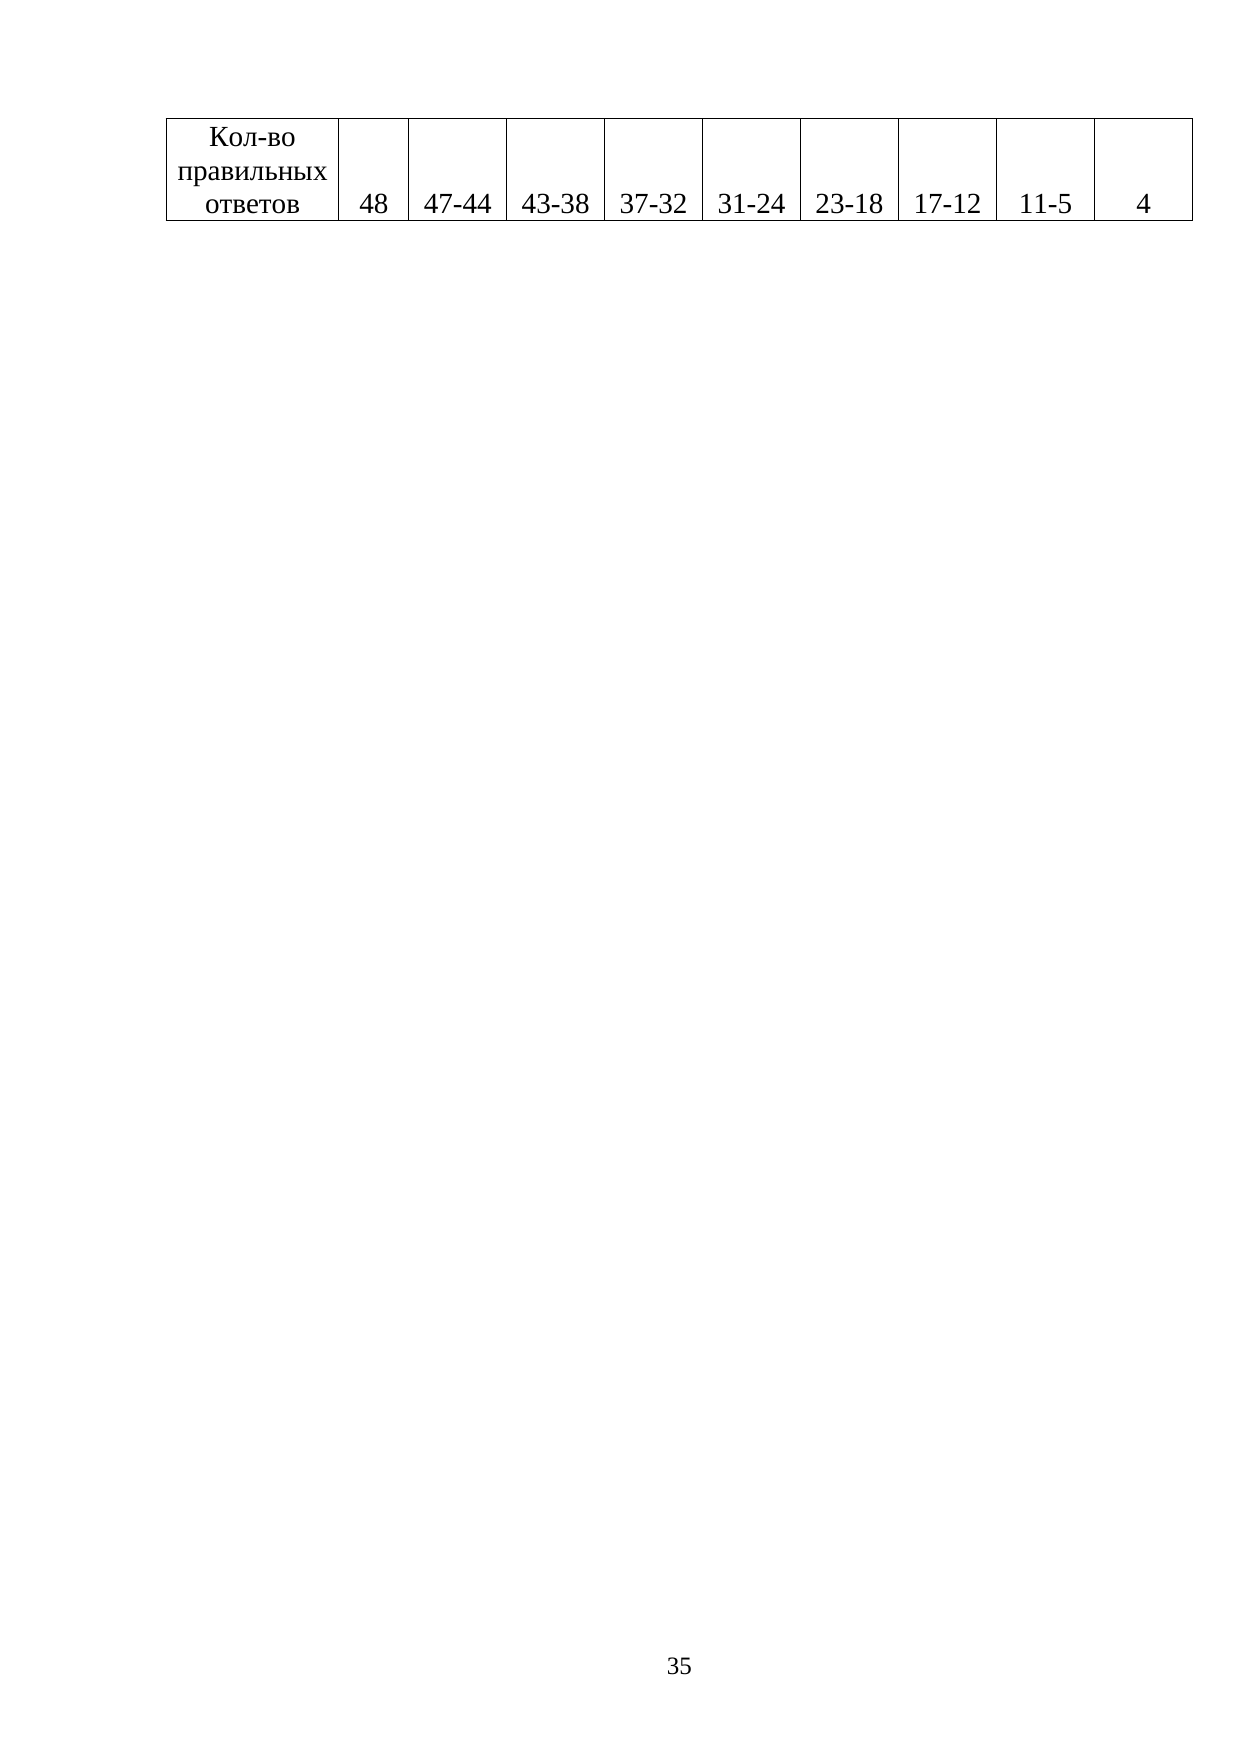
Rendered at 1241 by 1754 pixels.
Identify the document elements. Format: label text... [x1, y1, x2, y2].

table_cell 47-44 [409, 119, 506, 220]
table_cell 48 [339, 119, 408, 220]
table_cell 43-38 [507, 119, 604, 220]
table_cell 11-5 [997, 119, 1094, 220]
table_cell 23-18 [801, 119, 898, 220]
table_cell 4 [1095, 119, 1192, 220]
table_cell 37-32 [605, 119, 702, 220]
table_cell 31-24 [703, 119, 800, 220]
table_cell Кол-во правильных ответов [167, 119, 338, 220]
table_cell 17-12 [899, 119, 996, 220]
